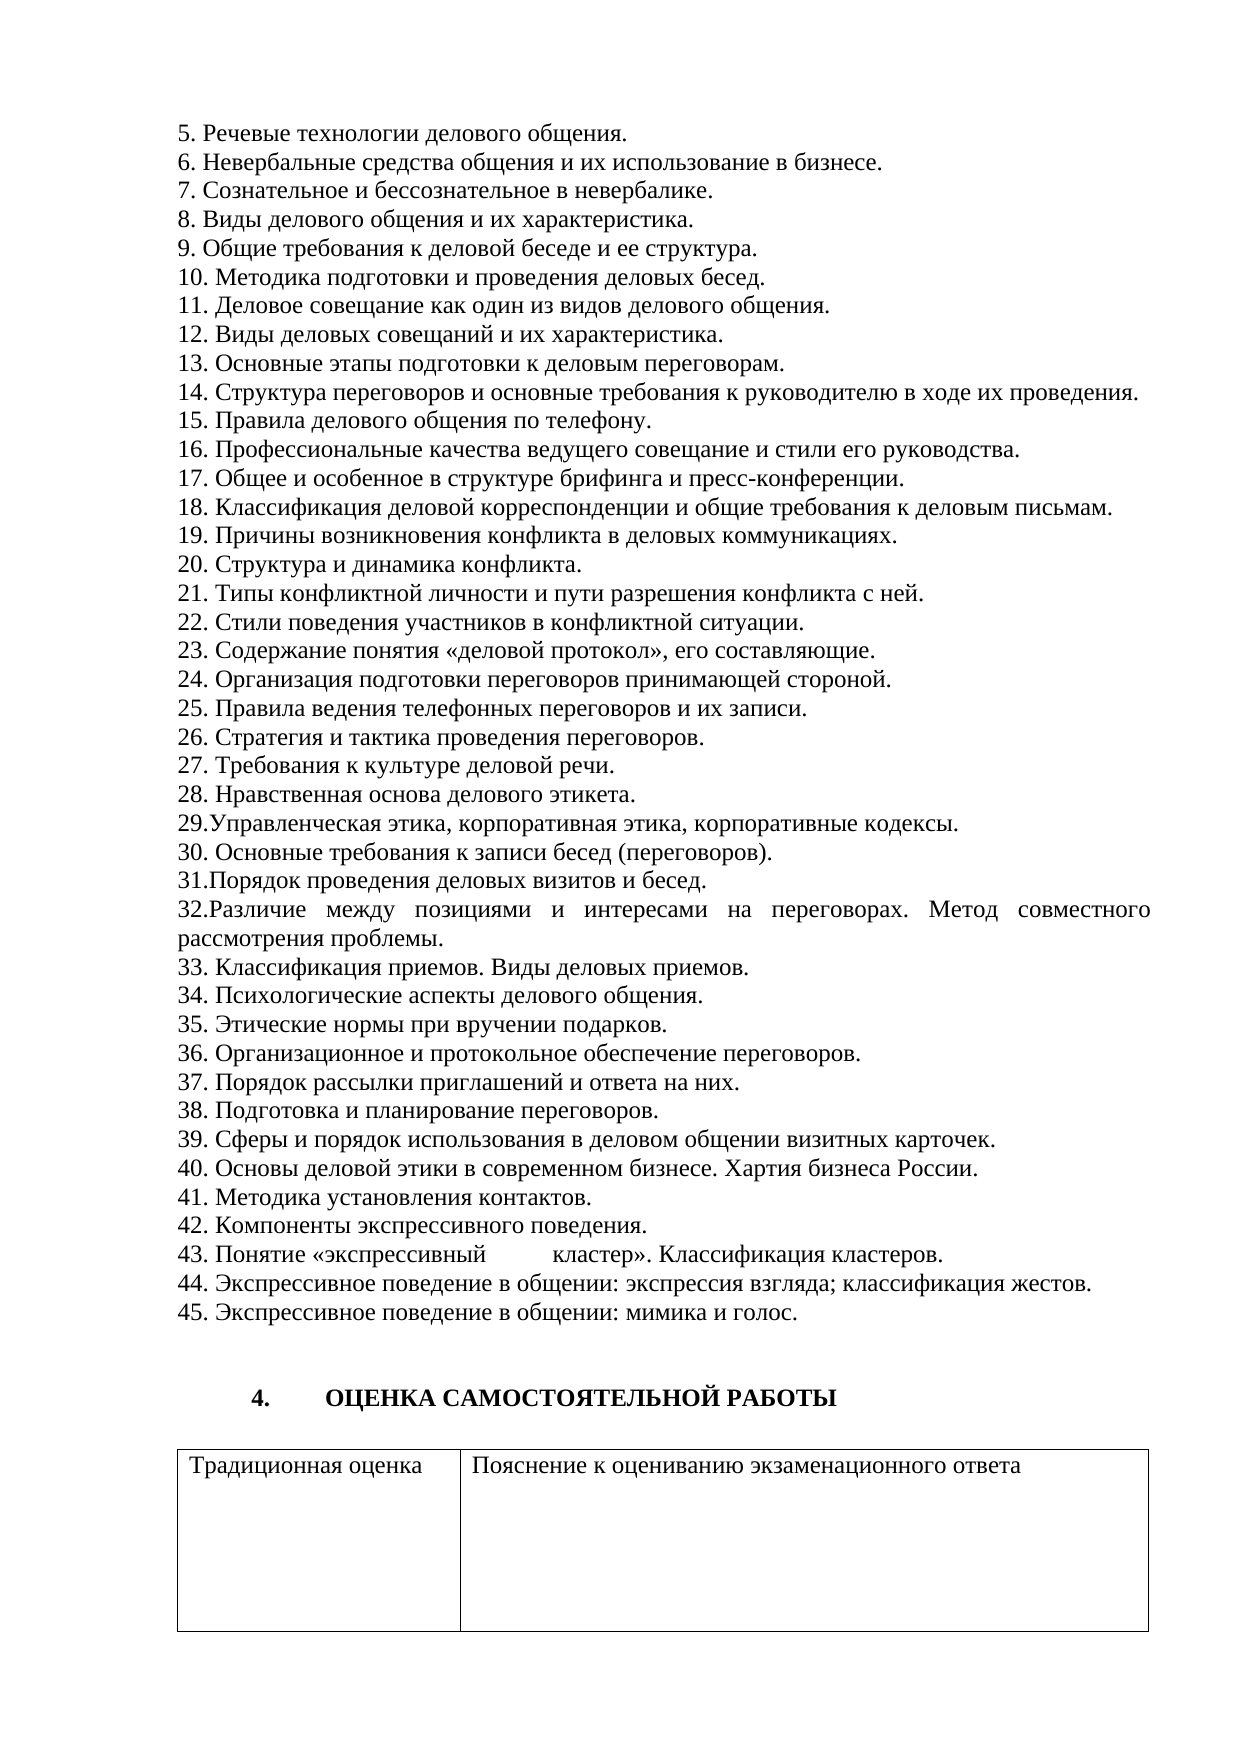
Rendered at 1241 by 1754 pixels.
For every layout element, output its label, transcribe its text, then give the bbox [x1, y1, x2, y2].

text 5. Речевые технологии делового общения. [177, 118, 1152, 147]
text 7. Сознательное и бессознательное в невербалике. [177, 176, 1152, 204]
text 12. Виды деловых совещаний и их характеристика. [177, 319, 1152, 348]
list ОЦЕНКА САМОСТОЯТЕЛЬНОЙ РАБОТЫ [177, 1383, 1152, 1412]
text 27. Требования к культуре деловой речи. [177, 751, 1152, 779]
text 15. Правила делового общения по телефону. [177, 406, 1152, 434]
text 13. Основные этапы подготовки к деловым переговорам. [177, 348, 1152, 377]
text 28. Нравственная основа делового этикета. [177, 779, 1152, 808]
text 39. Сферы и порядок использования в деловом общении визитных карточек. [177, 1124, 1152, 1153]
text 21. Типы конфликтной личности и пути разрешения конфликта с ней. [177, 578, 1152, 607]
text 8. Виды делового общения и их характеристика. [177, 204, 1152, 233]
text 40. Основы деловой этики в современном бизнесе. Хартия бизнеса России. [177, 1153, 1152, 1182]
text 37. Порядок рассылки приглашений и ответа на них. [177, 1067, 1152, 1096]
text 30. Основные требования к записи бесед (переговоров). [177, 837, 1152, 866]
text 33. Классификация приемов. Виды деловых приемов. [177, 952, 1152, 981]
text 42. Компоненты экспрессивного поведения. [177, 1211, 1152, 1239]
text 17. Общее и особенное в структуре брифинга и пресс-конференции. [177, 463, 1152, 492]
text 26. Стратегия и тактика проведения переговоров. [177, 722, 1152, 751]
text 29.Управленческая этика, корпоративная этика, корпоративные кодексы. [177, 808, 1152, 837]
text 23. Содержание понятия «деловой протокол», его составляющие. [177, 636, 1152, 664]
text 24. Организация подготовки переговоров принимающей стороной. [177, 664, 1152, 693]
text 43. Понятие «экспрессивный кластер». Классификация кластеров. [177, 1239, 1152, 1268]
text 41. Методика установления контактов. [177, 1182, 1152, 1211]
text 25. Правила ведения телефонных переговоров и их записи. [177, 693, 1152, 722]
text 14. Структура переговоров и основные требования к руководителю в ходе их проведения. [177, 377, 1152, 406]
text 16. Профессиональные качества ведущего совещание и стили его руководства. [177, 434, 1152, 463]
text 20. Структура и динамика конфликта. [177, 549, 1152, 578]
text 9. Общие требования к деловой беседе и ее структура. [177, 233, 1152, 262]
text 19. Причины возникновения конфликта в деловых коммуникациях. [177, 521, 1152, 549]
text 44. Экспрессивное поведение в общении: экспрессия взгляда; классификация жестов. [177, 1268, 1152, 1297]
text 10. Методика подготовки и проведения деловых бесед. [177, 262, 1152, 291]
text 6. Невербальные средства общения и их использование в бизнесе. [177, 147, 1152, 176]
table_header Пояснение к оцениванию экзаменационного ответа [461, 1450, 1148, 1631]
text 35. Этические нормы при вручении подарков. [177, 1009, 1152, 1038]
text 11. Деловое совещание как один из видов делового общения. [177, 291, 1152, 319]
text 32.Различие между позициями и интересами на переговорах. Метод совместного рассмотрения проблемы. [177, 894, 1152, 952]
text 18. Классификация деловой корреспонденции и общие требования к деловым письмам. [177, 492, 1152, 521]
text 31.Порядок проведения деловых визитов и бесед. [177, 866, 1152, 894]
text 45. Экспрессивное поведение в общении: мимика и голос. [177, 1297, 1152, 1326]
text 22. Стили поведения участников в конфликтной ситуации. [177, 607, 1152, 636]
table_header Традиционная оценка [178, 1450, 460, 1631]
text 38. Подготовка и планирование переговоров. [177, 1096, 1152, 1124]
text 34. Психологические аспекты делового общения. [177, 981, 1152, 1009]
text 36. Организационное и протокольное обеспечение переговоров. [177, 1038, 1152, 1067]
